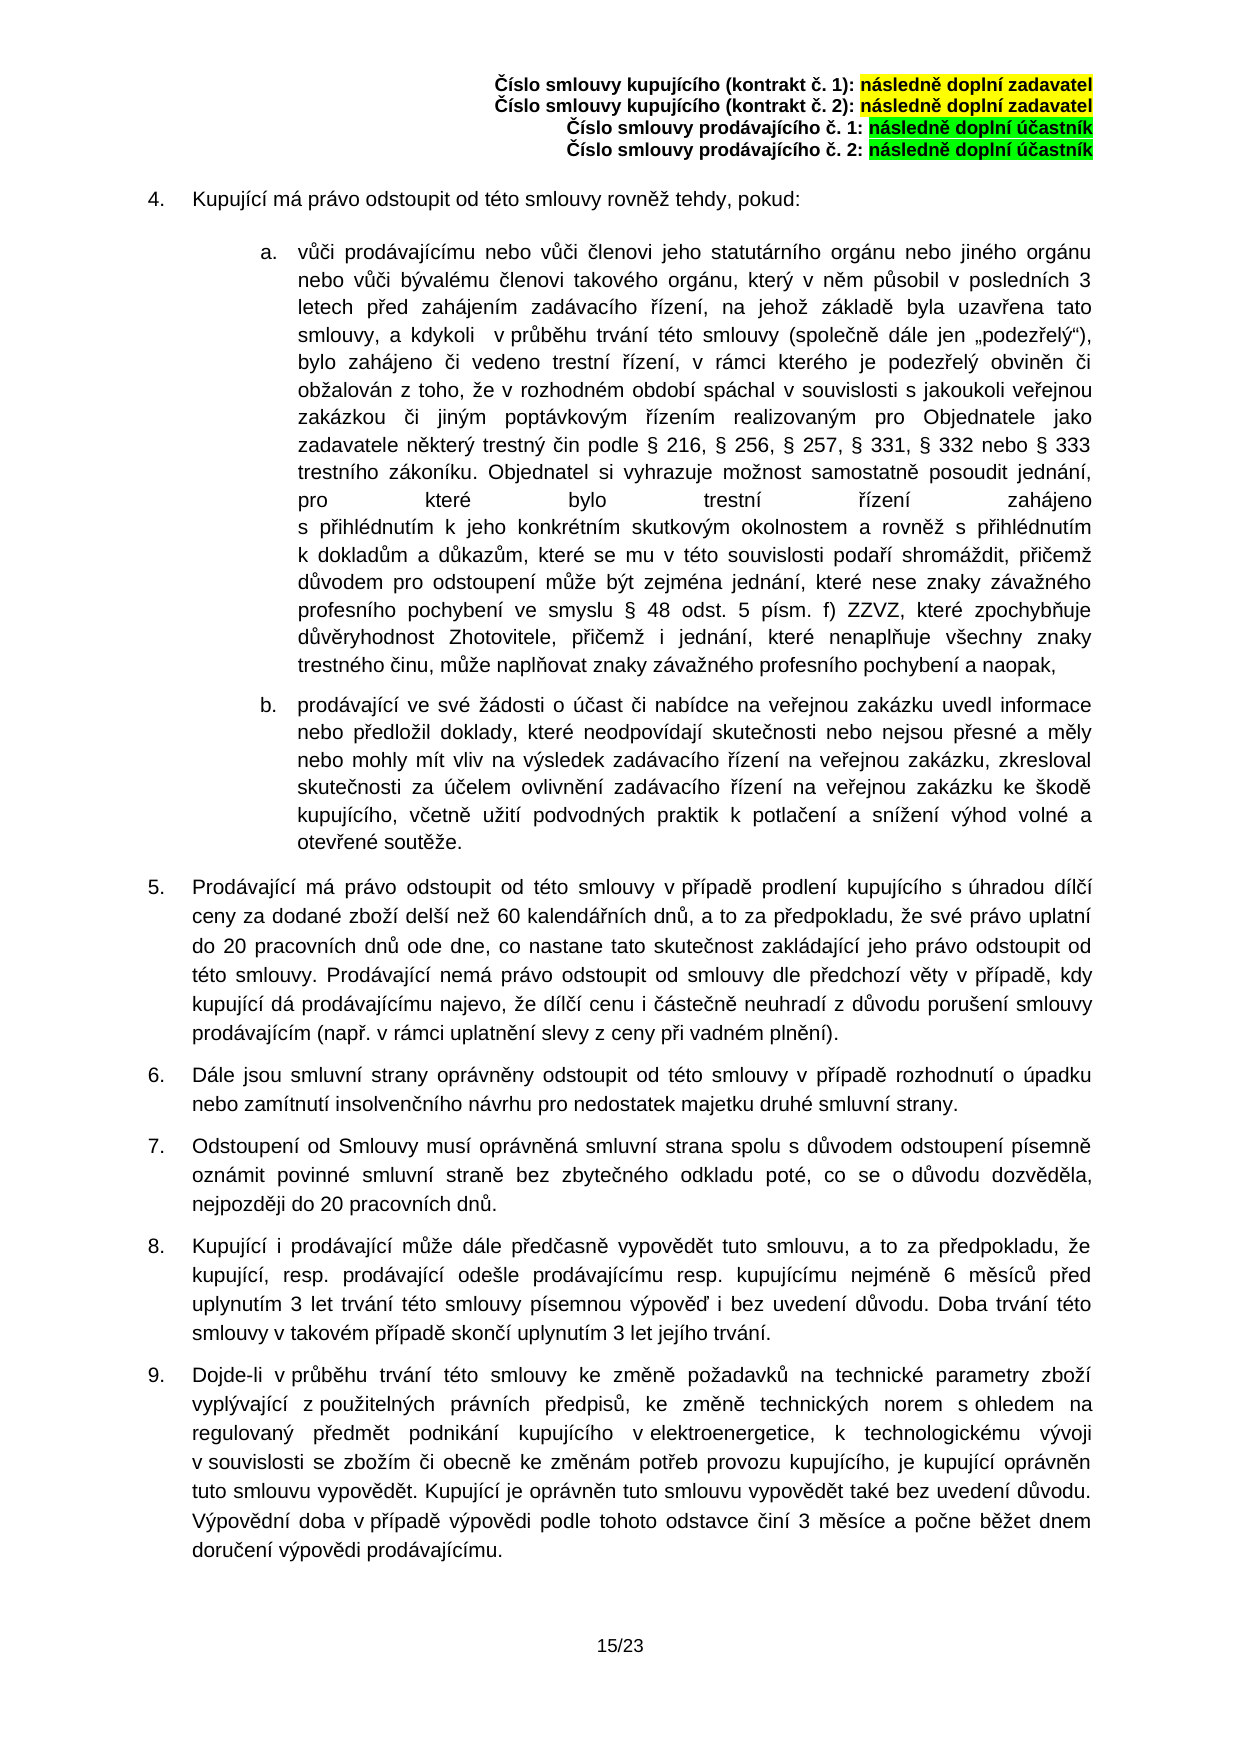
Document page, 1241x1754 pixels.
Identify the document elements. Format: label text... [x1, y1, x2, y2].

list prodávající ve své žádosti o účast či nabídce na veřejnou zakázku uvedl informace nebo předložil doklady, které neodpovídají skutečnosti nebo nejsou přesné a měly nebo mohly mít vliv na výsledek zadávacího řízení na veřejnou zakázku, zkresloval skutečnosti za účelem ovlivnění zadávacího řízení na veřejnou zakázku ke škodě kupujícího, včetně užití podvodných praktik k potlačení a snížení výhod volné a otevřené soutěže. [260, 692, 1093, 854]
list Kupující i prodávající může dále předčasně vypovědět tuto smlouvu, a to za předpokladu, že kupující, resp. prodávající odešle prodávajícímu resp. kupujícímu nejméně 6 měsíců před uplynutím 3 let trvání této smlouvy písemnou výpověď i bez uvedení důvodu. Doba trvání této smlouvy v takovém případě skončí uplynutím 3 let jejího trvání. [148, 1228, 1093, 1345]
list Prodávající má právo odstoupit od této smlouvy v případě prodlení kupujícího s úhradou dílčí ceny za dodané zboží delší než 60 kalendářních dnů, a to za předpokladu, že své právo uplatní do 20 pracovních dnů ode dne, co nastane tato skutečnost zakládající jeho právo odstoupit od této smlouvy. Prodávající nemá právo odstoupit od smlouvy dle předchozí věty v případě, kdy kupující dá prodávajícímu najevo, že dílčí cenu i částečně neuhradí z důvodu porušení smlouvy prodávajícím (např. v rámci uplatnění slevy z ceny při vadném plnění). [148, 870, 1093, 1045]
list vůči prodávajícímu nebo vůči členovi jeho statutárního orgánu nebo jiného orgánu nebo vůči bývalému členovi takového orgánu, který v něm působil v posledních 3 letech před zahájením zadávacího řízení, na jehož základě byla uzavřena tato smlouvy, a kdykoli v průběhu trvání této smlouvy (společně dále jen „podezřelý“), bylo zahájeno či vedeno trestní řízení, v rámci kterého je podezřelý obviněn či obžalován z toho, že v rozhodném období spáchal v souvislosti s jakoukoli veřejnou zakázkou či jiným poptávkovým řízením realizovaným pro Objednatele jako zadavatele některý trestný čin podle § 216, § 256, § 257, § 331, § 332 nebo § 333 trestního zákoníku. Objednatel si vyhrazuje možnost samostatně posoudit jednání, pro které bylo trestní řízení zahájeno s přihlédnutím k jeho konkrétním skutkovým okolnostem a rovněž s přihlédnutím k dokladům a důkazům, které se mu v této souvislosti podaří shromáždit, přičemž důvodem pro odstoupení může být zejména jednání, které nese znaky závažného profesního pochybení ve smyslu § 48 odst. 5 písm. f) ZZVZ, které zpochybňuje důvěryhodnost Zhotovitele, přičemž i jednání, které nenaplňuje všechny znaky trestného činu, může naplňovat znaky závažného profesního pochybení a naopak, [260, 240, 1093, 676]
list Kupující má právo odstoupit od této smlouvy rovněž tehdy, pokud: [148, 182, 1093, 211]
list Dojde-li v průběhu trvání této smlouvy ke změně požadavků na technické parametry zboží vyplývající z použitelných právních předpisů, ke změně technických norem s ohledem na regulovaný předmět podnikání kupujícího v elektroenergetice, k technologickému vývoji v souvislosti se zbožím či obecně ke změnám potřeb provozu kupujícího, je kupující oprávněn tuto smlouvu vypovědět. Kupující je oprávněn tuto smlouvu vypovědět také bez uvedení důvodu. Výpovědní doba v případě výpovědi podle tohoto odstavce činí 3 měsíce a počne běžet dnem doručení výpovědi prodávajícímu. [148, 1357, 1093, 1562]
list Dále jsou smluvní strany oprávněny odstoupit od této smlouvy v případě rozhodnutí o úpadku nebo zamítnutí insolvenčního návrhu pro nedostatek majetku druhé smluvní strany. [148, 1057, 1093, 1116]
list Odstoupení od Smlouvy musí oprávněná smluvní strana spolu s důvodem odstoupení písemně oznámit povinné smluvní straně bez zbytečného odkladu poté, co se o důvodu dozvěděla, nejpozději do 20 pracovních dnů. [148, 1128, 1093, 1216]
